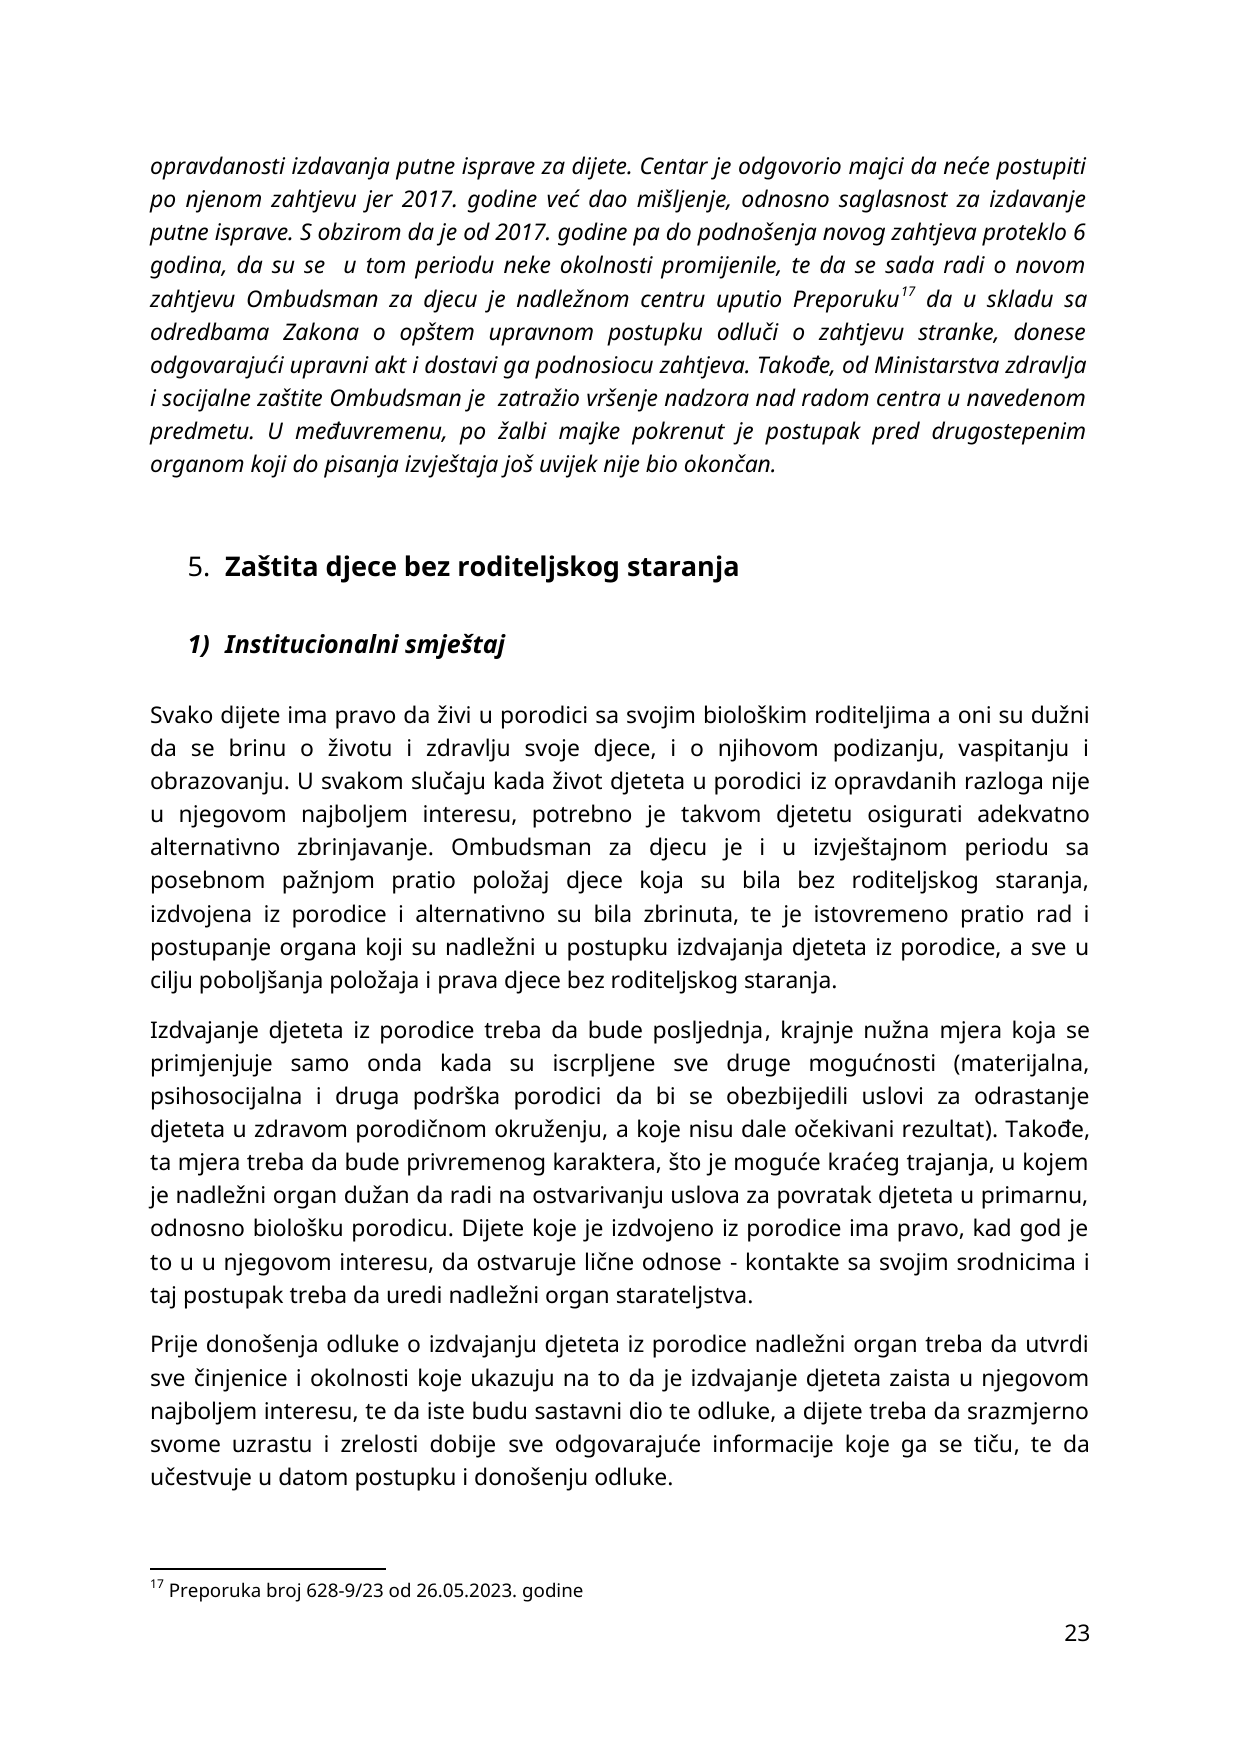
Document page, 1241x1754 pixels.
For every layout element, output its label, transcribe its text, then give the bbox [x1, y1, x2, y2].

text Izdvajanje djeteta iz porodice treba da bude posljednja, krajnje nužna mjera koja se primjenjuje samo onda kada su iscrpljene sve druge mogućnosti (materijalna, psihosocijalna i druga podrška porodici da bi se obezbijedili uslovi za odrastanje djeteta u zdravom porodičnom okruženju, a koje nisu dale očekivani rezultat). Takođe, ta mjera treba da bude privremenog karaktera, što je moguće kraćeg trajanja, u kojem je nadležni organ dužan da radi na ostvarivanju uslova za povratak djeteta u primarnu, odnosno biološku porodicu. Dijete koje je izdvojeno iz porodice ima pravo, kad god je to u u njegovom interesu, da ostvaruje lične odnose - kontakte sa svojim srodnicima i taj postupak treba da uredi nadležni organ starateljstva. [150, 1014, 1090, 1310]
text Prije donošenja odluke o izdvajanju djeteta iz porodice nadležni organ treba da utvrdi sve činjenice i okolnosti koje ukazuju na to da je izdvajanje djeteta zaista u njegovom najboljem interesu, te da iste budu sastavni dio te odluke, a dijete treba da srazmjerno svome uzrastu i zrelosti dobije sve odgovarajuće informacije koje ga se tiču, te da učestvuje u datom postupku i donošenju odluke. [150, 1328, 1090, 1492]
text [150, 150, 1090, 479]
text Svako dijete ima pravo da živi u porodici sa svojim biološkim roditeljima a oni su dužni da se brinu o životu i zdravlju svoje djece, i o njihovom podizanju, vaspitanju i obrazovanju. U svakom slučaju kada život djeteta u porodici iz opravdanih razloga nije u njegovom najboljem interesu, potrebno je takvom djetetu osigurati adekvatno alternativno zbrinjavanje. Ombudsman za djecu je i u izvještajnom periodu sa posebnom pažnjom pratio položaj djece koja su bila bez roditeljskog staranja, izdvojena iz porodice i alternativno su bila zbrinuta, te je istovremeno pratio rad i postupanje organa koji su nadležni u postupku izdvajanja djeteta iz porodice, a sve u cilju poboljšanja položaja i prava djece bez roditeljskog staranja. [150, 699, 1090, 995]
subtitle Institucionalni smještaj [187, 627, 1090, 661]
subtitle Zaštita djece bez roditeljskog staranja [187, 548, 1090, 584]
